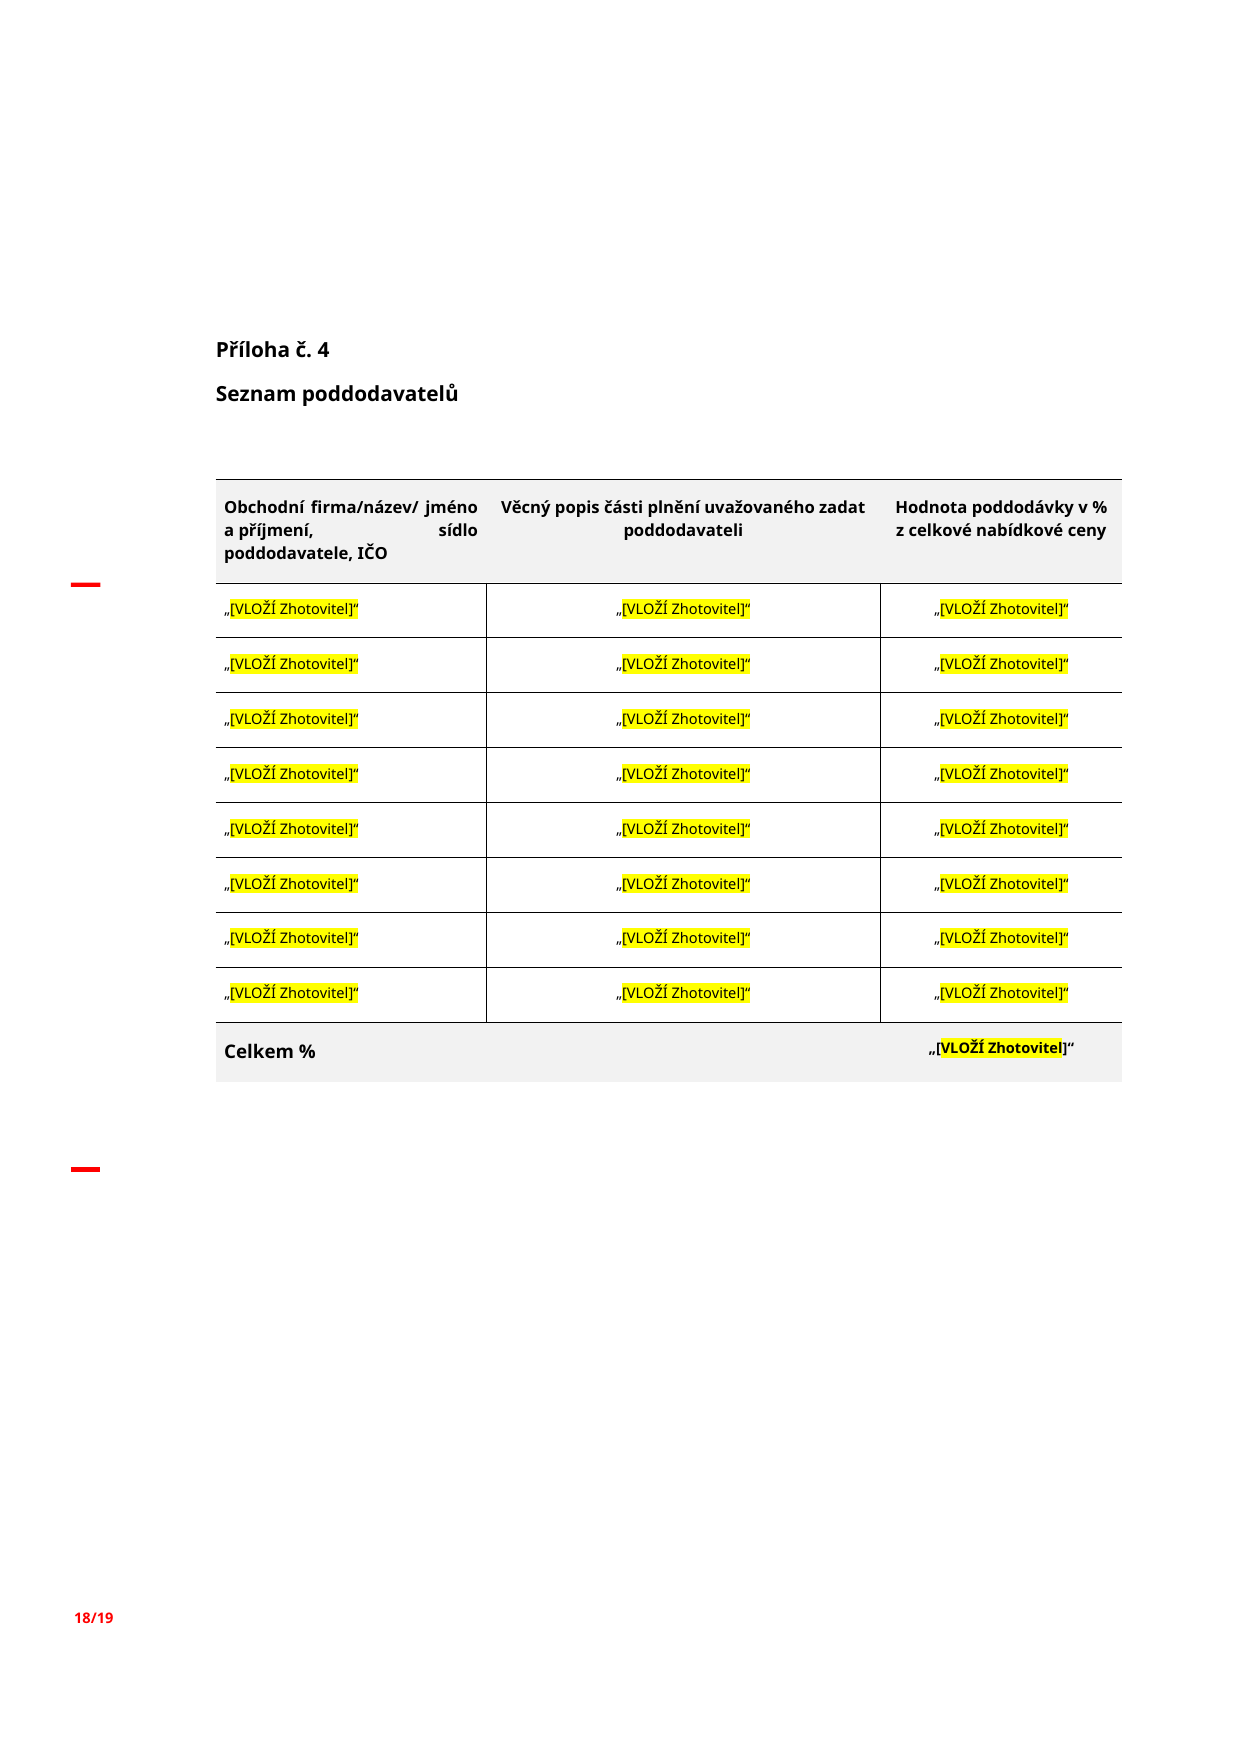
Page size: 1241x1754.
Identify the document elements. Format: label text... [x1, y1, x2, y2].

table_cell „[VLOŽÍ Zhotovitel]“ [881, 913, 1122, 967]
table_cell „[VLOŽÍ Zhotovitel]“ [487, 968, 880, 1022]
table_cell „[VLOŽÍ Zhotovitel]“ [487, 858, 880, 912]
table_cell Celkem % [216, 1023, 486, 1082]
table_cell „[VLOŽÍ Zhotovitel]“ [216, 913, 486, 967]
table_cell [486, 1023, 880, 1082]
table_cell „[VLOŽÍ Zhotovitel]“ [487, 584, 880, 637]
table_header Hodnota poddodávky v % z celkové nabídkové ceny [880, 480, 1122, 582]
table_cell „[VLOŽÍ Zhotovitel]“ [880, 1023, 1122, 1082]
table_cell „[VLOŽÍ Zhotovitel]“ [881, 638, 1122, 692]
table_cell „[VLOŽÍ Zhotovitel]“ [216, 584, 486, 637]
table_header Věcný popis části plnění uvažovaného zadat poddodavateli [486, 480, 880, 582]
table_cell „[VLOŽÍ Zhotovitel]“ [216, 748, 486, 802]
table_cell „[VLOŽÍ Zhotovitel]“ [216, 858, 486, 912]
table_cell „[VLOŽÍ Zhotovitel]“ [216, 803, 486, 857]
table_header Obchodní firma/název/ jméno a příjmení, sídlo poddodavatele, IČO [216, 480, 486, 582]
table_cell „[VLOŽÍ Zhotovitel]“ [881, 968, 1122, 1022]
table_cell „[VLOŽÍ Zhotovitel]“ [881, 693, 1122, 747]
table_cell „[VLOŽÍ Zhotovitel]“ [216, 638, 486, 692]
table_cell „[VLOŽÍ Zhotovitel]“ [881, 803, 1122, 857]
table_cell „[VLOŽÍ Zhotovitel]“ [216, 693, 486, 747]
table_cell „[VLOŽÍ Zhotovitel]“ [881, 748, 1122, 802]
table_cell „[VLOŽÍ Zhotovitel]“ [487, 913, 880, 967]
table_cell „[VLOŽÍ Zhotovitel]“ [881, 858, 1122, 912]
table_cell „[VLOŽÍ Zhotovitel]“ [487, 693, 880, 747]
table_cell „[VLOŽÍ Zhotovitel]“ [216, 968, 486, 1022]
text Seznam poddodavatelů [216, 379, 1122, 408]
text Příloha č. 4 [216, 336, 1122, 364]
table_cell „[VLOŽÍ Zhotovitel]“ [487, 803, 880, 857]
table_cell „[VLOŽÍ Zhotovitel]“ [487, 748, 880, 802]
table_cell „[VLOŽÍ Zhotovitel]“ [881, 584, 1122, 637]
table_cell „[VLOŽÍ Zhotovitel]“ [487, 638, 880, 692]
